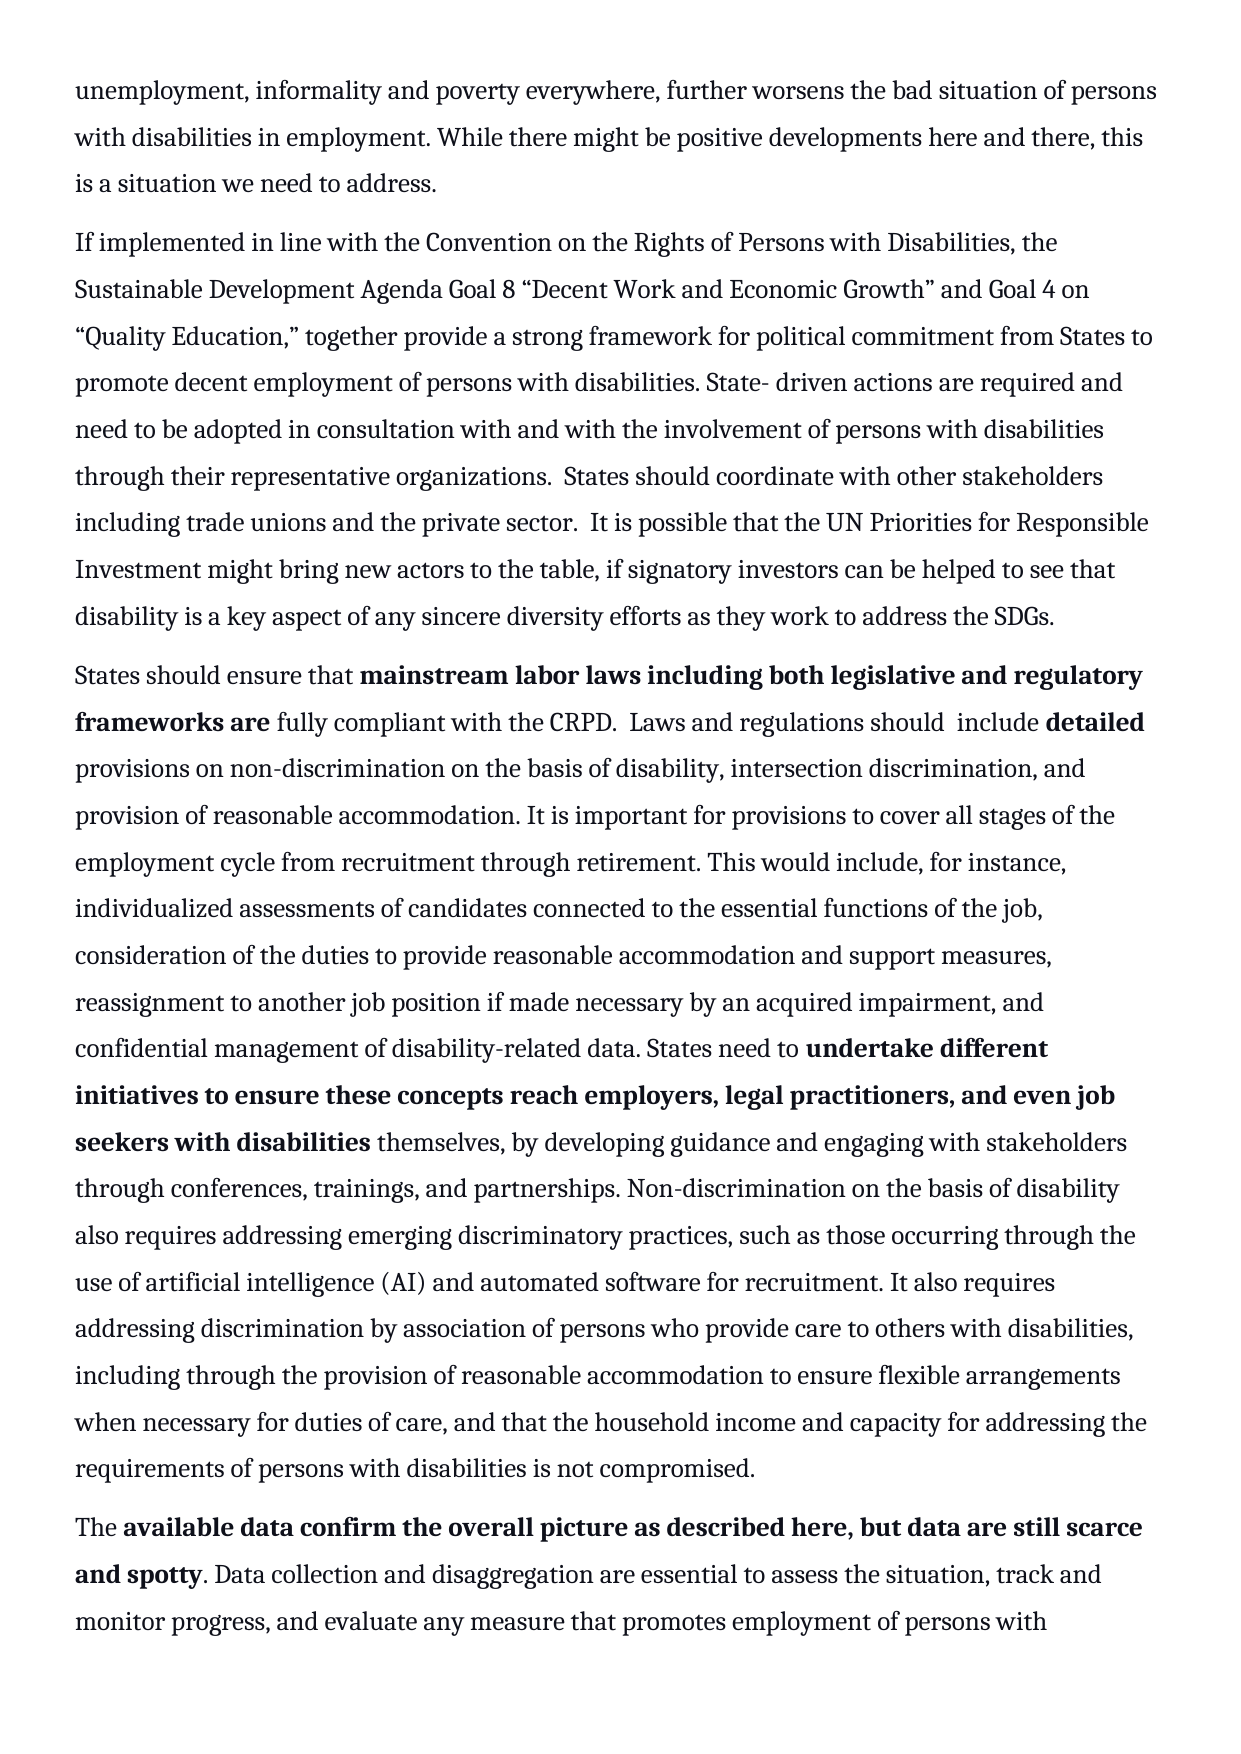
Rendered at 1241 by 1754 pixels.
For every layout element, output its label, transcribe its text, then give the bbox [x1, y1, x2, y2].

text States should ensure that mainstream labor laws including both legislative and regulatory frameworks are fully compliant with the CRPD. Laws and regulations should include detailed provisions on non-discrimination on the basis of disability, intersection discrimination, and provision of reasonable accommodation. It is important for provisions to cover all stages of the employment cycle from recruitment through retirement. This would include, for instance, individualized assessments of candidates connected to the essential functions of the job, consideration of the duties to provide reasonable accommodation and support measures, reassignment to another job position if made necessary by an acquired impairment, and confidential management of disability-related data. States need to undertake different initiatives to ensure these concepts reach employers, legal practitioners, and even job seekers with disabilities themselves, by developing guidance and engaging with stakeholders through conferences, trainings, and partnerships. Non-discrimination on the basis of disability also requires addressing emerging discriminatory practices, such as those occurring through the use of artificial intelligence (AI) and automated software for recruitment. It also requires addressing discrimination by association of persons who provide care to others with disabilities, including through the provision of reasonable accommodation to ensure flexible arrangements when necessary for duties of care, and that the household income and capacity for addressing the requirements of persons with disabilities is not compromised. [75, 660, 1165, 1484]
text If implemented in line with the Convention on the Rights of Persons with Disabilities, the Sustainable Development Agenda Goal 8 “Decent Work and Economic Growth” and Goal 4 on “Quality Education,” together provide a strong framework for political commitment from States to promote decent employment of persons with disabilities. State- driven actions are required and need to be adopted in consultation with and with the involvement of persons with disabilities through their representative organizations. States should coordinate with other stakeholders including trade unions and the private sector. It is possible that the UN Priorities for Responsible Investment might bring new actors to the table, if signatory investors can be helped to see that disability is a key aspect of any sincere diversity efforts as they work to address the SDGs. [75, 227, 1165, 632]
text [75, 75, 1165, 199]
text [75, 1512, 1165, 1637]
